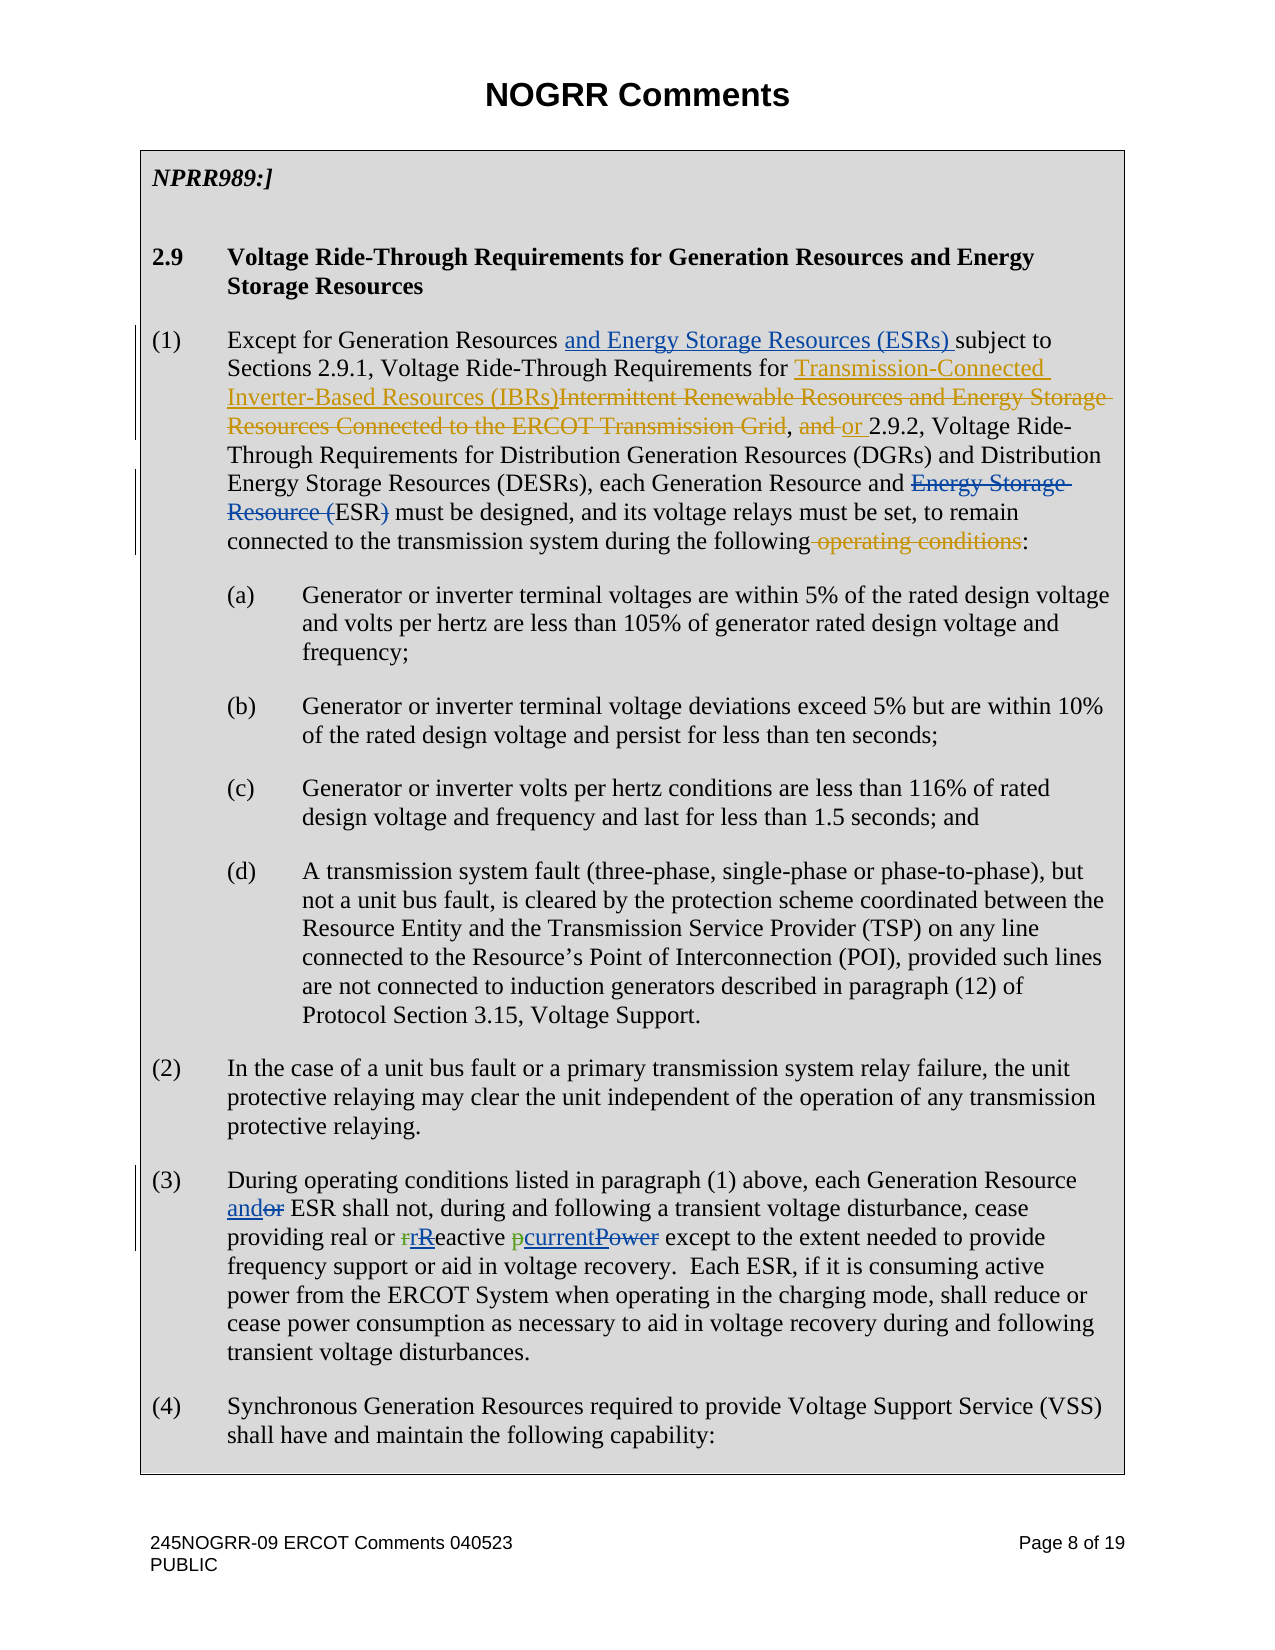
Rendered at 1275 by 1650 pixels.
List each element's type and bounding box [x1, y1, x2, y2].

table_header [141, 151, 1124, 1473]
